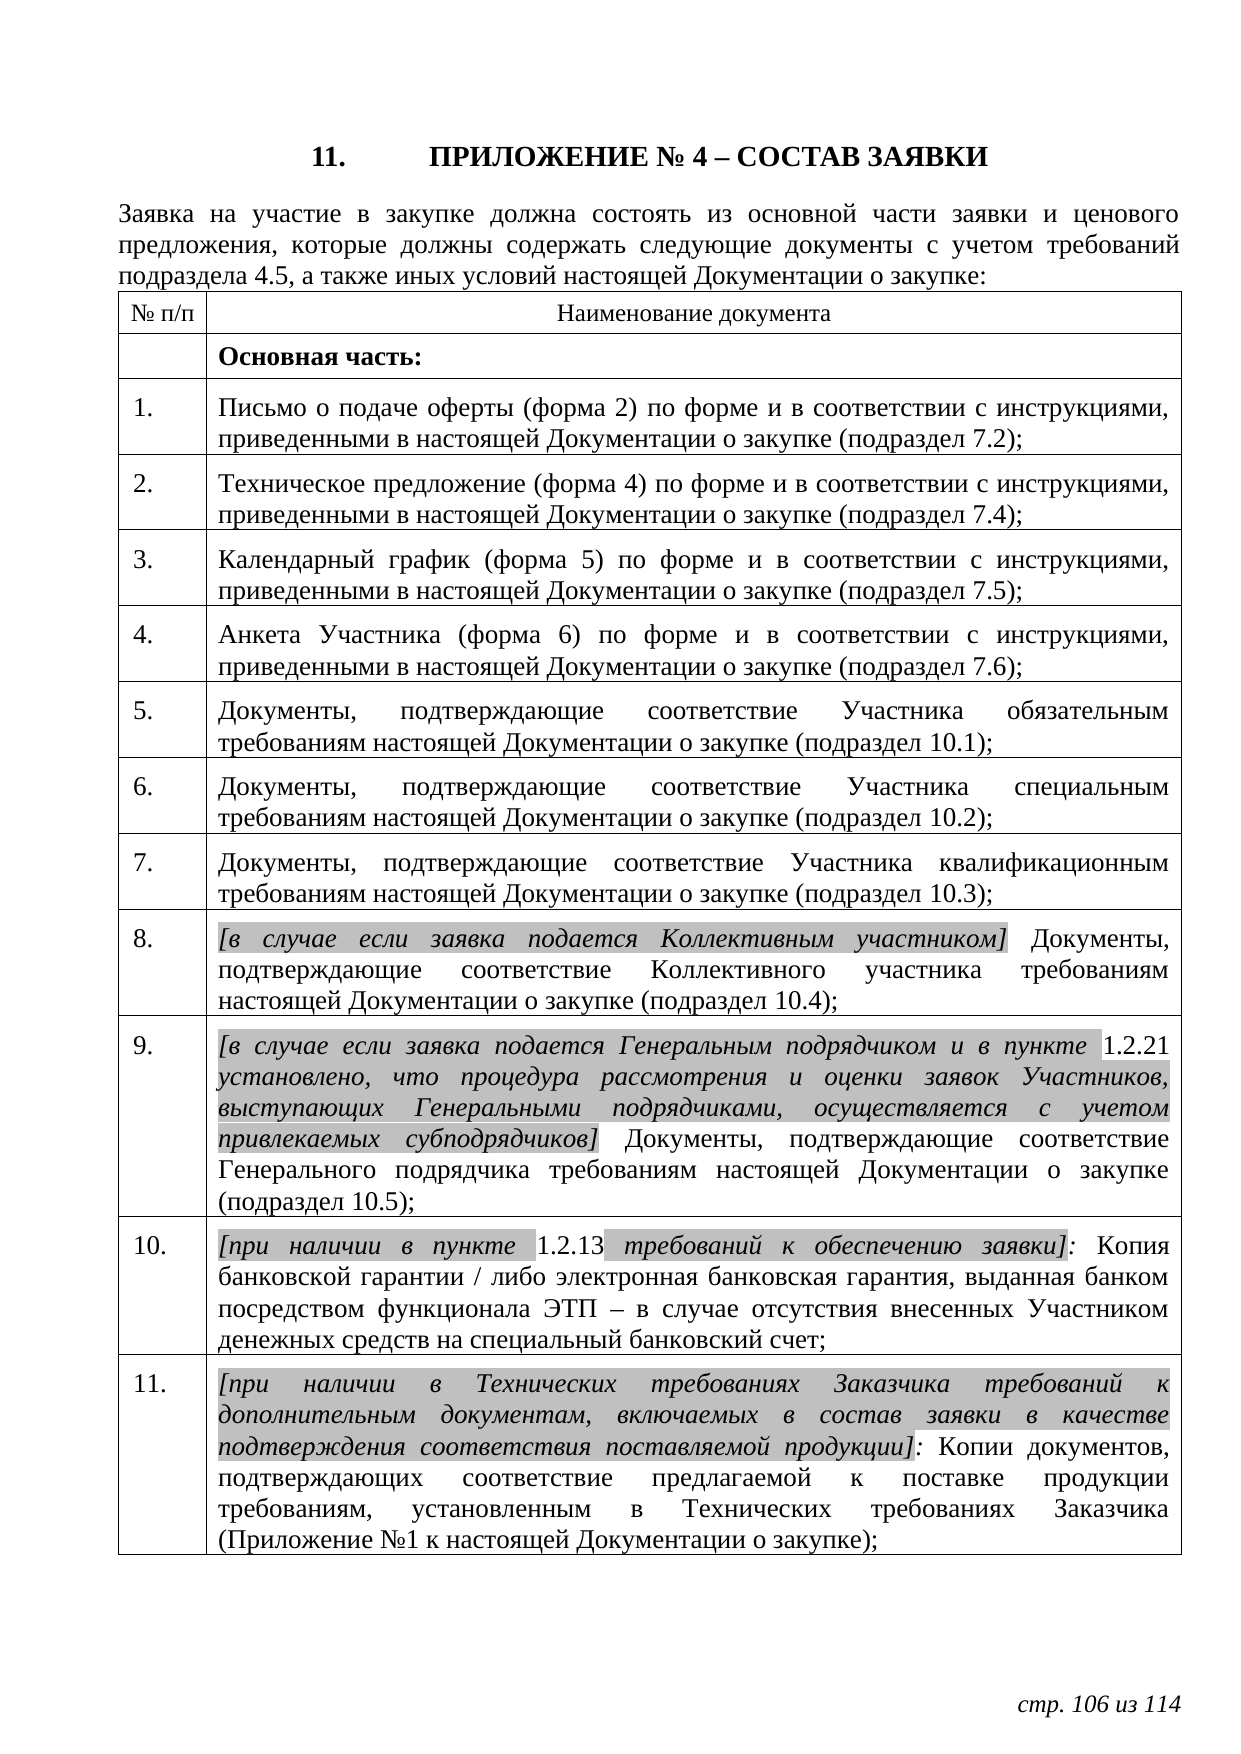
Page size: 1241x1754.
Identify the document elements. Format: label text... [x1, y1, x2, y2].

table_cell Основная часть: [207, 334, 1181, 378]
table_cell [119, 530, 206, 605]
table_cell [119, 758, 206, 833]
table_cell [119, 682, 206, 757]
table_cell [119, 834, 206, 908]
table_cell [119, 1217, 206, 1354]
table_header № п/п [119, 292, 206, 333]
table_cell Документы, подтверждающие соответствие Участника специальным требованиям настоящей Документации о закупке (подраздел 10.2); [207, 758, 1181, 833]
table_cell [119, 910, 206, 1015]
subtitle ПРИЛОЖЕНИЕ № 4 – СОСТАВ ЗАЯВКИ [118, 139, 1181, 172]
table_cell [119, 334, 206, 378]
table_header Наименование документа [207, 292, 1181, 333]
table_cell [в случае если заявка подается Коллективным участником] Документы, подтверждающие соответствие Коллективного участника требованиям настоящей Документации о закупке (подраздел 10.4); [207, 910, 1181, 1015]
table_cell [в случае если заявка подается Генеральным подрядчиком и в пункте 1.2.21 установлено, что процедура рассмотрения и оценки заявок Участников, выступающих Генеральными подрядчиками, осуществляется с учетом привлекаемых субподрядчиков] Документы, подтверждающие соответствие Генерального подрядчика требованиям настоящей Документации о закупке (подраздел 10.5); [207, 1016, 1181, 1216]
table_cell Техническое предложение (форма 4) по форме и в соответствии с инструкциями, приведенными в настоящей Документации о закупке (подраздел 7.4); [207, 455, 1181, 529]
table_cell Письмо о подаче оферты (форма 2) по форме и в соответствии с инструкциями, приведенными в настоящей Документации о закупке (подраздел 7.2); [207, 379, 1181, 453]
table_cell [119, 1355, 206, 1554]
table_cell Документы, подтверждающие соответствие Участника обязательным требованиям настоящей Документации о закупке (подраздел 10.1); [207, 682, 1181, 757]
table_cell [при наличии в пункте 1.2.13 требований к обеспечению заявки]: Копия банковской гарантии / либо электронная банковская гарантия, выданная банком посредством функционала ЭТП – в случае отсутствия внесенных Участником денежных средств на специальный банковский счет; [207, 1217, 1181, 1354]
table_cell Календарный график (форма 5) по форме и в соответствии с инструкциями, приведенными в настоящей Документации о закупке (подраздел 7.5); [207, 530, 1181, 605]
list Заявка на участие в закупке должна состоять из основной части заявки и ценового предложения, которые должны содержать следующие документы с учетом требований подраздела 4.5, а также иных условий настоящей Документации о закупке: [118, 197, 1181, 291]
table_cell Анкета Участника (форма 6) по форме и в соответствии с инструкциями, приведенными в настоящей Документации о закупке (подраздел 7.6); [207, 606, 1181, 681]
table_cell [119, 455, 206, 529]
table_cell [119, 606, 206, 681]
table_cell [при наличии в Технических требованиях Заказчика требований к дополнительным документам, включаемых в состав заявки в качестве подтверждения соответствия поставляемой продукции]: Копии документов, подтверждающих соответствие предлагаемой к поставке продукции требованиям, установленным в Технических требованиях Заказчика (Приложение №1 к настоящей Документации о закупке); [207, 1355, 1181, 1554]
table_cell Документы, подтверждающие соответствие Участника квалификационным требованиям настоящей Документации о закупке (подраздел 10.3); [207, 834, 1181, 908]
table_cell [119, 1016, 206, 1216]
table_cell [119, 379, 206, 453]
